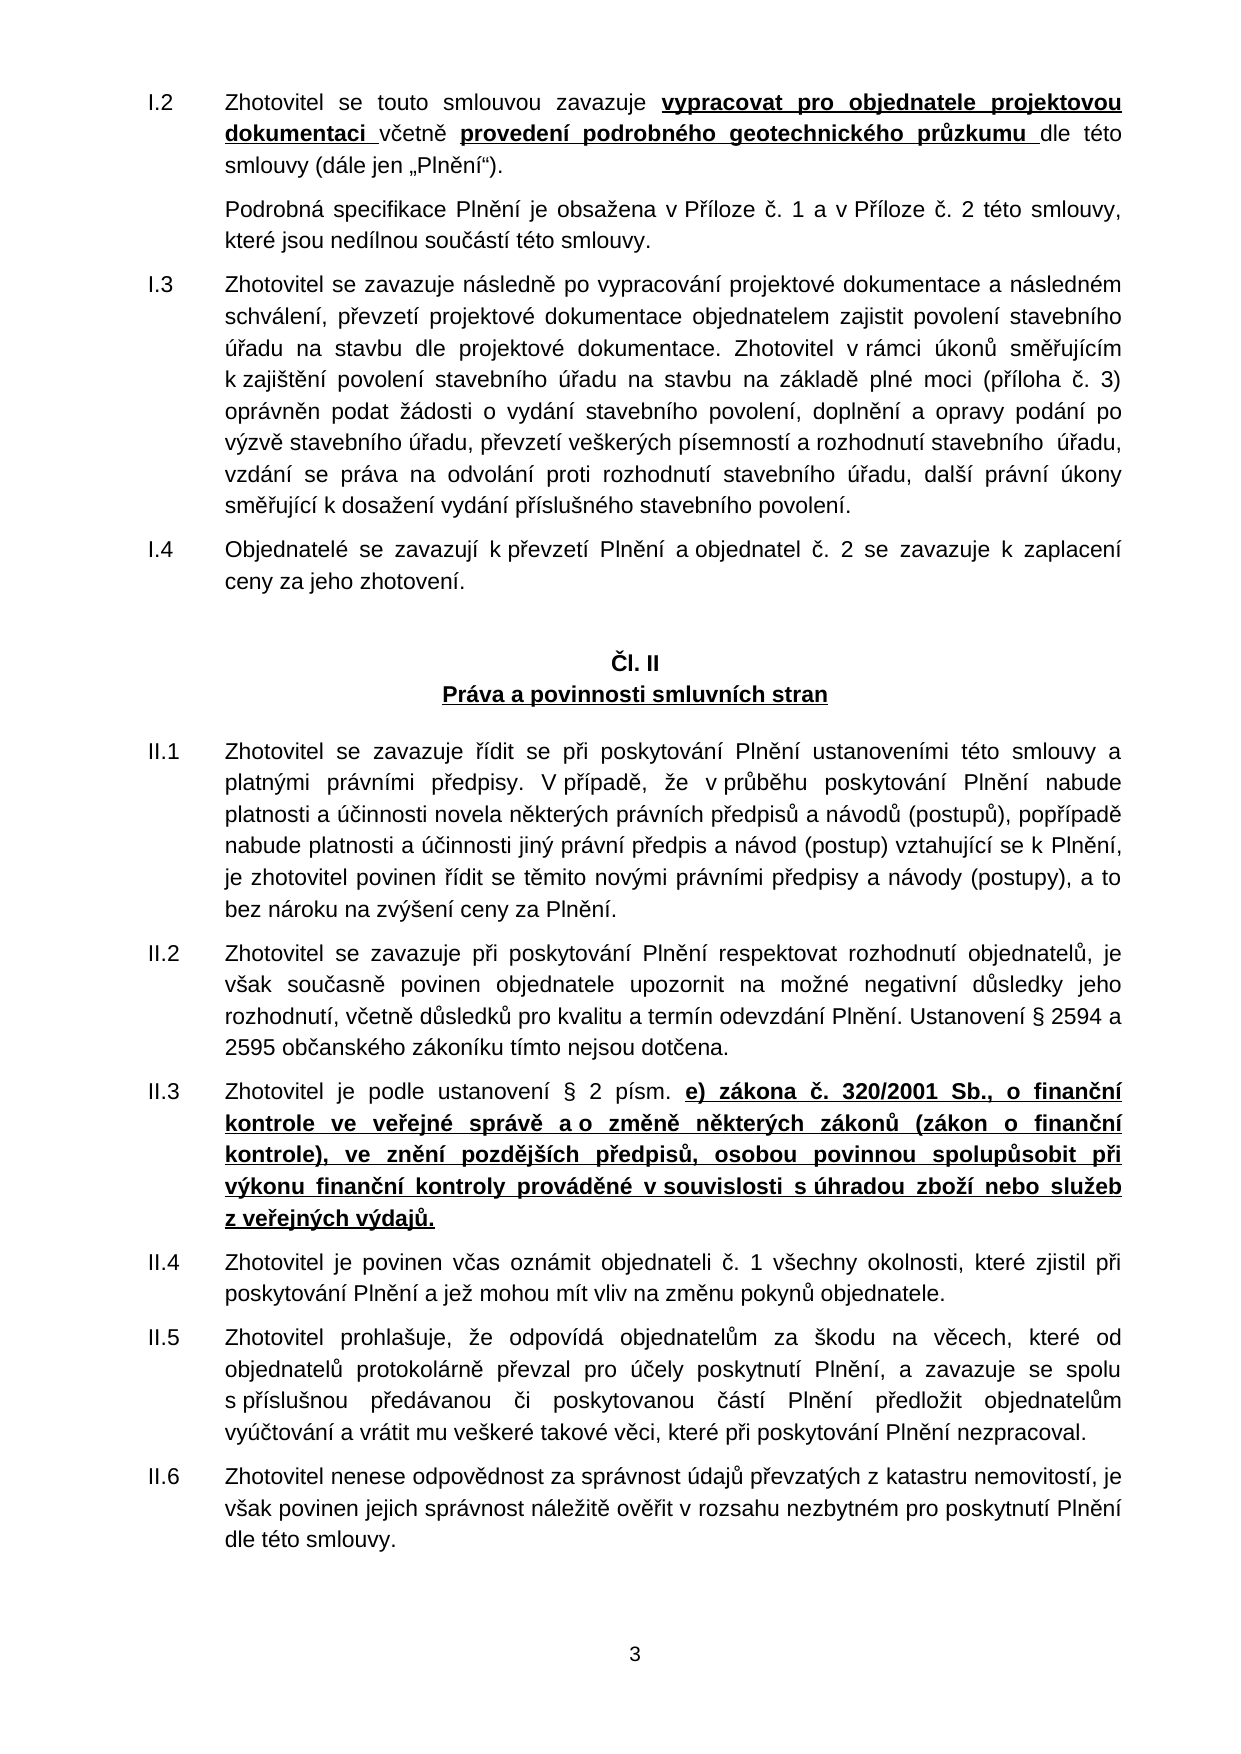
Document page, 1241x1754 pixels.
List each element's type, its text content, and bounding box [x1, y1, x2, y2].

list Zhotovitel se zavazuje řídit se při poskytování Plnění ustanoveními této smlouvy a platnými právními předpisy. V případě, že v průběhu poskytování Plnění nabude platnosti a účinnosti novela některých právních předpisů a návodů (postupů), popřípadě nabude platnosti a účinnosti jiný právní předpis a návod (postup) vztahující se k Plnění, je zhotovitel povinen řídit se těmito novými právními předpisy a návody (postupy), a to bez nároku na zvýšení ceny za Plnění. [148, 738, 1122, 922]
list Podrobná specifikace Plnění je obsažena v Příloze č. 1 a v Příloze č. 2 této smlouvy, které jsou nedílnou součástí této smlouvy. [224, 196, 1122, 254]
list Objednatelé se zavazují k převzetí Plnění a objednatel č. 2 se zavazuje k zaplacení ceny za jeho zhotovení. [148, 536, 1122, 594]
list Zhotovitel je povinen včas oznámit objednateli č. 1 všechny okolnosti, které zjistil při poskytování Plnění a jež mohou mít vliv na změnu pokynů objednatele. [148, 1249, 1122, 1307]
list Zhotovitel se zavazuje následně po vypracování projektové dokumentace a následném schválení, převzetí projektové dokumentace objednatelem zajistit povolení stavebního úřadu na stavbu dle projektové dokumentace. Zhotovitel v rámci úkonů směřujícím k zajištění povolení stavebního úřadu na stavbu na základě plné moci (příloha č. 3) oprávněn podat žádosti o vydání stavebního povolení, doplnění a opravy podání po výzvě stavebního úřadu, převzetí veškerých písemností a rozhodnutí stavebního úřadu, vzdání se práva na odvolání proti rozhodnutí stavebního úřadu, další právní úkony směřující k dosažení vydání příslušného stavebního povolení. [148, 271, 1122, 519]
list Zhotovitel se touto smlouvou zavazuje vypracovat pro objednatele projektovou dokumentaci včetně provedení podrobného geotechnického průzkumu dle této smlouvy (dále jen „Plnění“). [148, 89, 1122, 178]
list Zhotovitel nenese odpovědnost za správnost údajů převzatých z katastru nemovitostí, je však povinen jejich správnost náležitě ověřit v rozsahu nezbytném pro poskytnutí Plnění dle této smlouvy. [148, 1463, 1122, 1552]
list Zhotovitel je podle ustanovení § 2 písm. e) zákona č. 320/2001 Sb., o finanční kontrole ve veřejné správě a o změně některých zákonů (zákon o finanční kontrole), ve znění pozdějších předpisů, osobou povinnou spolupůsobit při výkonu finanční kontroly prováděné v souvislosti s úhradou zboží nebo služeb z veřejných výdajů. [148, 1078, 1122, 1231]
text Práva a povinnosti smluvních stran [148, 649, 1122, 707]
list Zhotovitel prohlašuje, že odpovídá objednatelům za škodu na věcech, které od objednatelů protokolárně převzal pro účely poskytnutí Plnění, a zavazuje se spolu s příslušnou předávanou či poskytovanou částí Plnění předložit objednatelům vyúčtování a vrátit mu veškeré takové věci, které při poskytování Plnění nezpracoval. [148, 1324, 1122, 1445]
list Zhotovitel se zavazuje při poskytování Plnění respektovat rozhodnutí objednatelů, je však současně povinen objednatele upozornit na možné negativní důsledky jeho rozhodnutí, včetně důsledků pro kvalitu a termín odevzdání Plnění. Ustanovení § 2594 a 2595 občanského zákoníku tímto nejsou dotčena. [148, 939, 1122, 1061]
